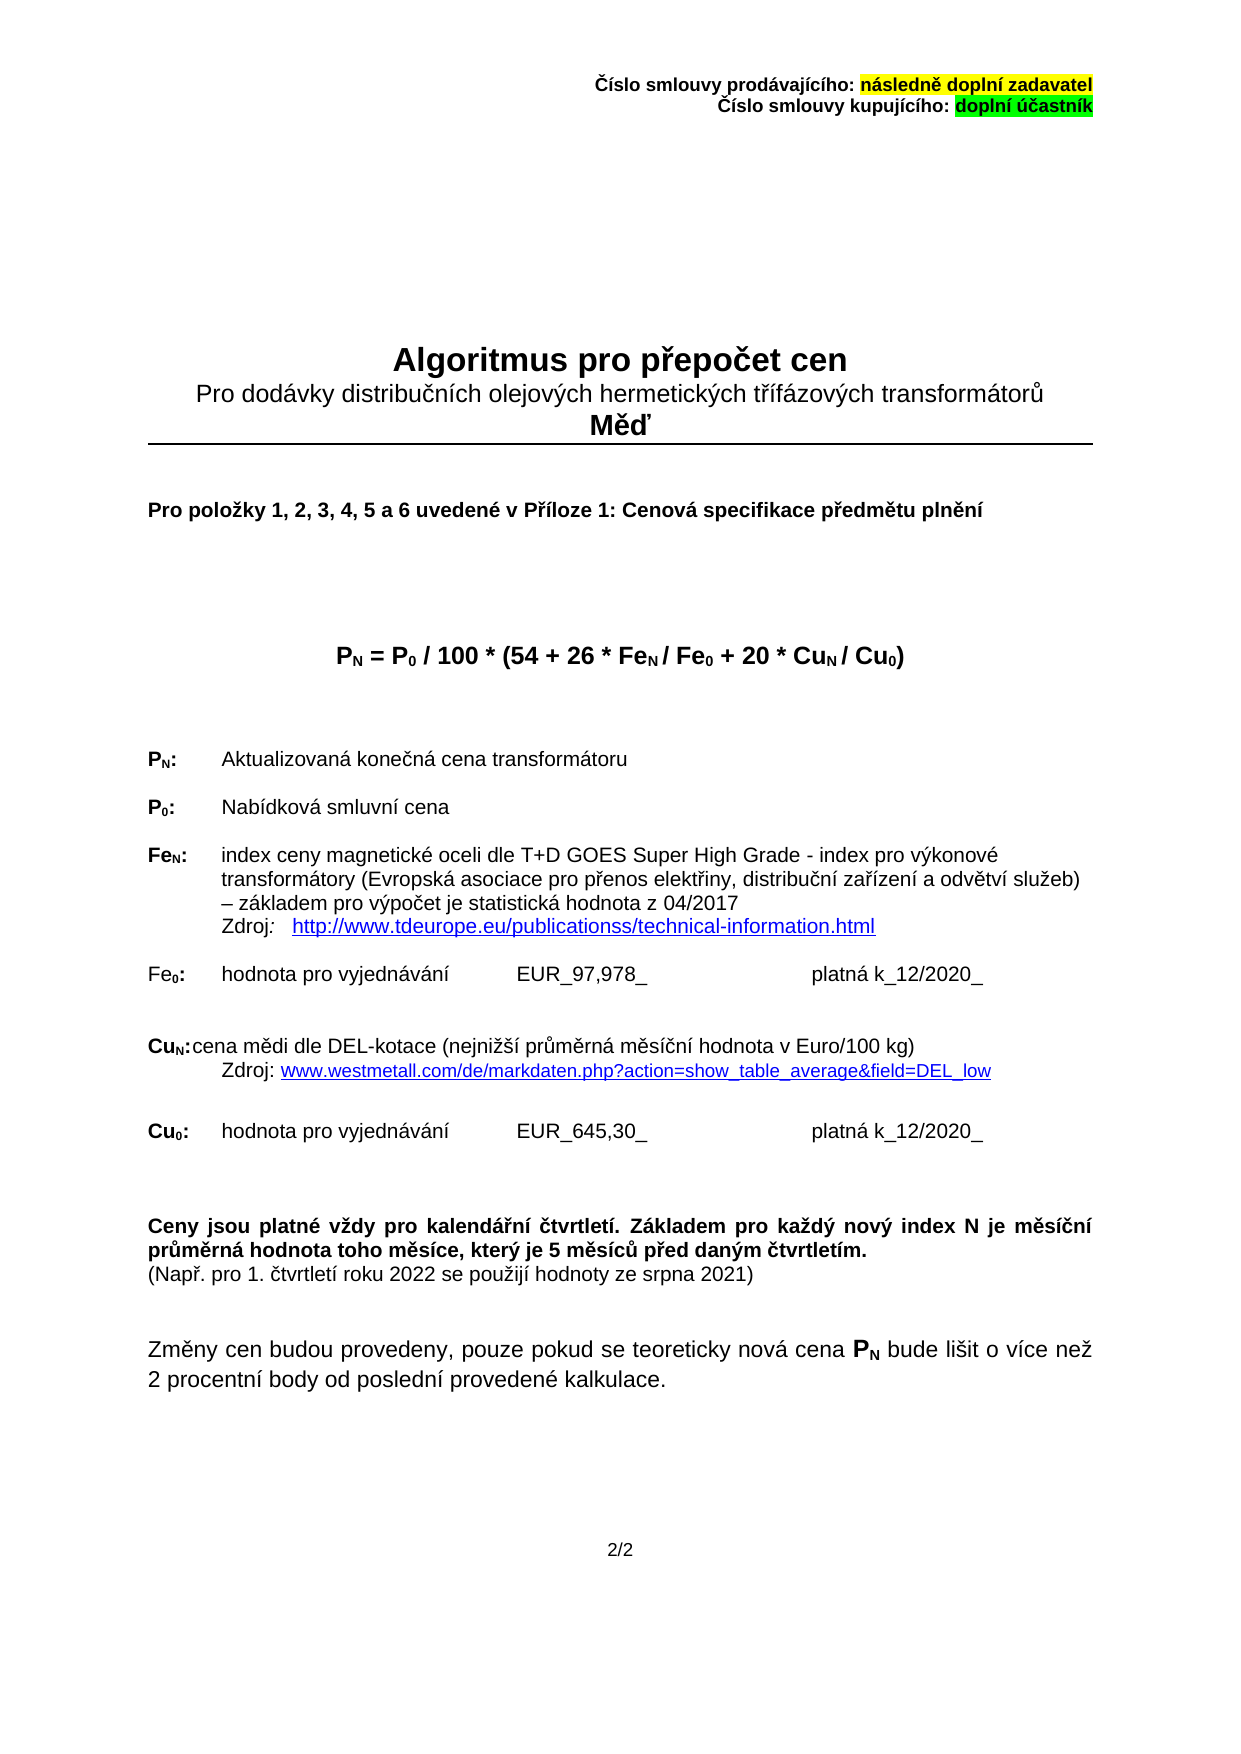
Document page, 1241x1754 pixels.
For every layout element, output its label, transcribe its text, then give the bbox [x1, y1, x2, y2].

text PN = P0 / 100 * (54 + 26 * FeN / Fe0 + 20 * CuN / Cu0) [148, 641, 1093, 670]
text FeN: index ceny magnetické oceli dle T+D GOES Super High Grade - index pro výkonové transformátory (Evropská asociace pro přenos elektřiny, distribuční zařízení a odvětví služeb) – základem pro výpočet je statistická hodnota z 04/2017 [148, 842, 1093, 914]
text Měď [148, 407, 1093, 443]
text Změny cen budou provedeny, pouze pokud se teoreticky nová cena PN bude lišit o více než 2 procentní body od poslední provedené kalkulace. [148, 1334, 1093, 1392]
text Zdroj: http://www.tdeurope.eu/publicationss/technical-information.html [221, 914, 1093, 938]
text Ceny jsou platné vždy pro kalendářní čtvrtletí. Základem pro každý nový index N je měsíční průměrná hodnota toho měsíce, který je 5 měsíců před daným čtvrtletím. [148, 1214, 1093, 1262]
text Pro dodávky distribučních olejových hermetických třífázových transformátorů [148, 379, 1093, 407]
text Pro položky 1, 2, 3, 4, 5 a 6 uvedené v Příloze 1: Cenová specifikace předmětu plnění [148, 497, 1093, 521]
text Cu0: hodnota pro vyjednávání EUR_645,30_ platná k_12/2020_ [148, 1118, 1093, 1166]
text Algoritmus pro přepočet cen [148, 340, 1093, 379]
text (Např. pro 1. čtvrtletí roku 2022 se použijí hodnoty ze srpna 2021) [148, 1262, 1093, 1286]
text CuN: cena mědi dle DEL-kotace (nejnižší průměrná měsíční hodnota v Euro/100 kg) [148, 1034, 1093, 1058]
text P0: Nabídková smluvní cena [148, 794, 1093, 818]
text PN: Aktualizovaná konečná cena transformátoru [148, 747, 1093, 771]
text Zdroj: www.westmetall.com/de/markdaten.php?action=show_table_average&field=DEL_low [148, 1058, 1093, 1082]
text Fe0: hodnota pro vyjednávání EUR_97,978_ platná k_12/2020_ [148, 962, 1093, 986]
